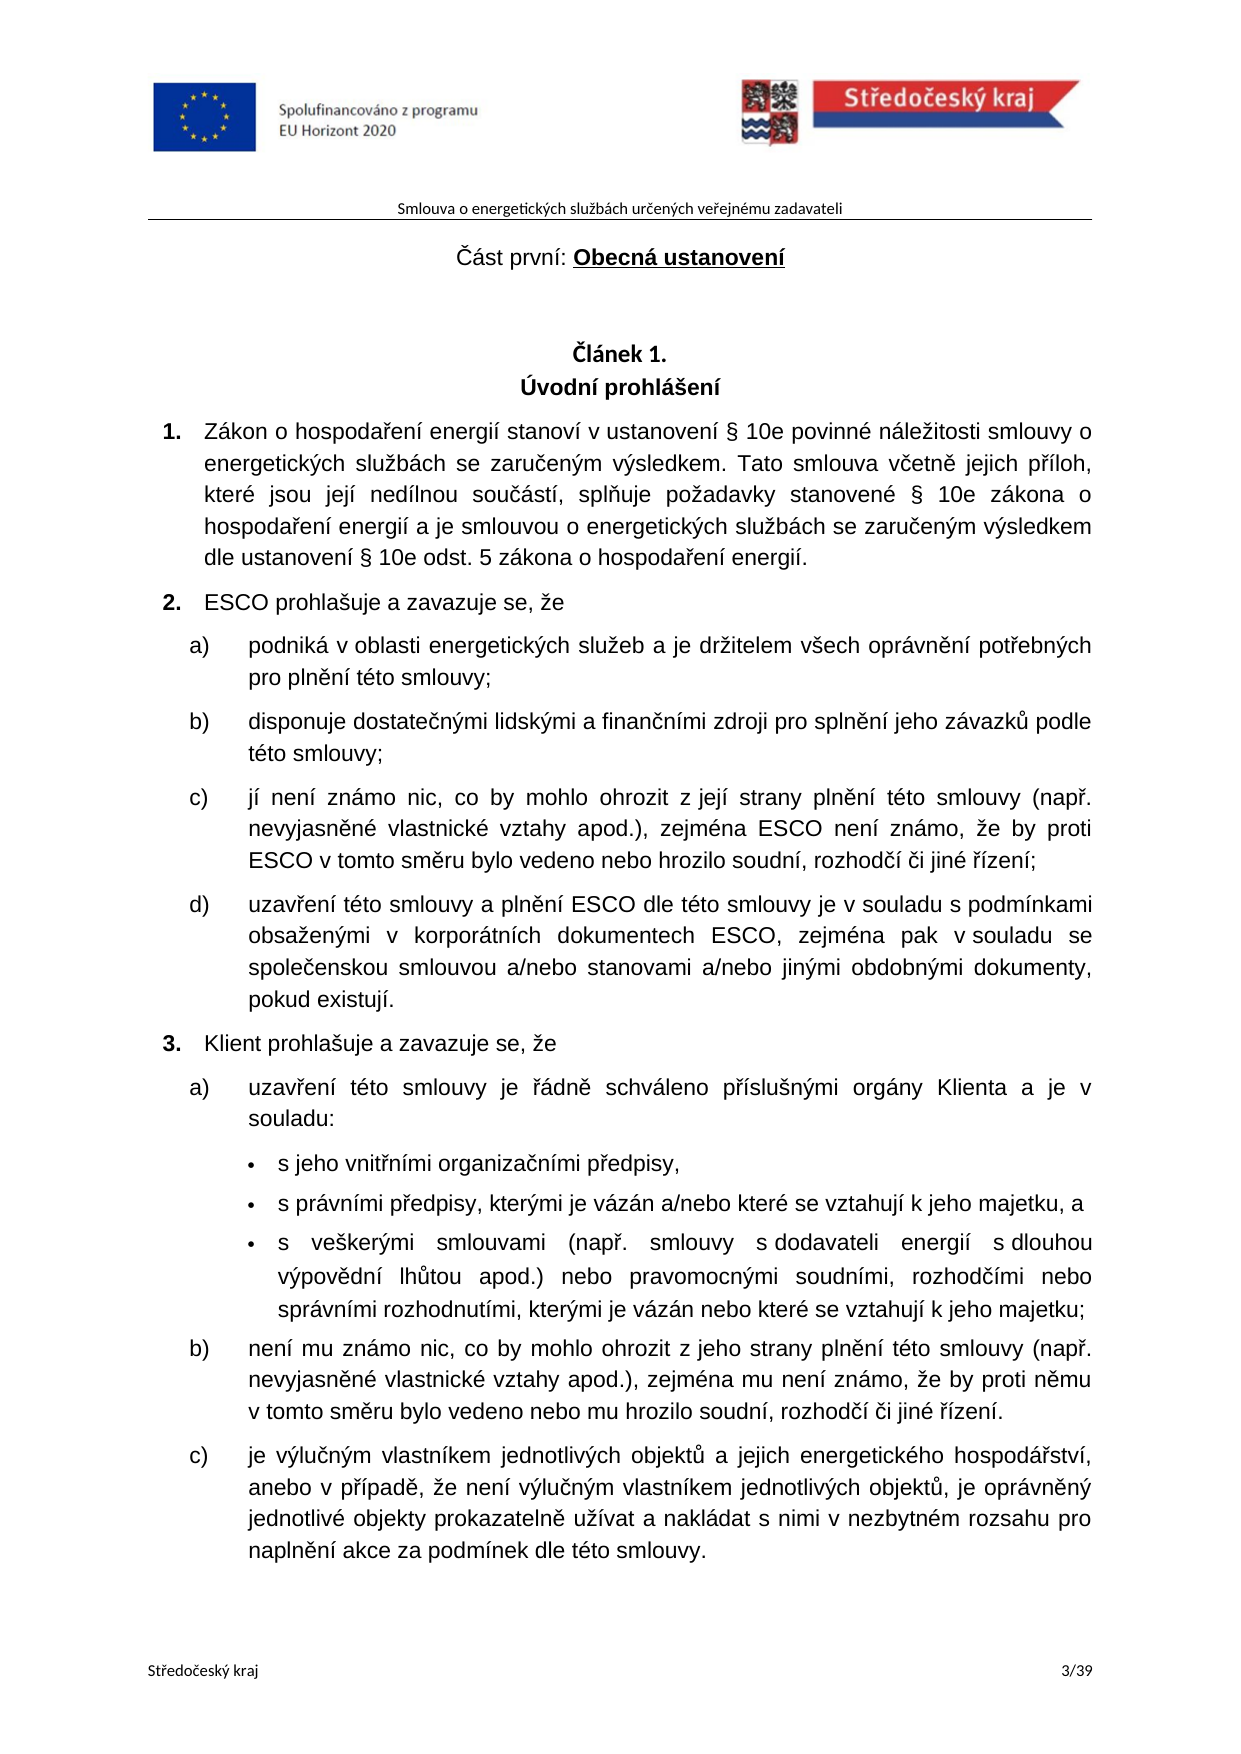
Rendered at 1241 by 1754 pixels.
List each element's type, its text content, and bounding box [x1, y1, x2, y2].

subtitle Úvodní prohlášení [148, 338, 1092, 400]
subtitle je výlučným vlastníkem jednotlivých objektů a jejich energetického hospodářství, anebo v případě, že není výlučným vlastníkem jednotlivých objektů, je oprávněný jednotlivé objekty prokazatelně užívat a nakládat s nimi v nezbytném rozsahu pro naplnění akce za podmínek dle této smlouvy. [189, 1442, 1092, 1563]
subtitle uzavření této smlouvy je řádně schváleno příslušnými orgány Klienta a je v souladu: [189, 1074, 1092, 1132]
text s právními předpisy, kterými je vázán a/nebo které se vztahují k jeho majetku, a [248, 1183, 1092, 1216]
subtitle Zákon o hospodaření energií stanoví v ustanovení § 10e povinné náležitosti smlouvy o energetických službách se zaručeným výsledkem. Tato smlouva včetně jejich příloh, které jsou její nedílnou součástí, splňuje požadavky stanovené § 10e zákona o hospodaření energií a je smlouvou o energetických službách se zaručeným výsledkem dle ustanovení § 10e odst. 5 zákona o hospodaření energií. [162, 418, 1092, 571]
subtitle uzavření této smlouvy a plnění ESCO dle této smlouvy je v souladu s podmínkami obsaženými v korporátních dokumentech ESCO, zejména pak v souladu se společenskou smlouvou a/nebo stanovami a/nebo jinými obdobnými dokumenty, pokud existují. [189, 891, 1092, 1012]
text s jeho vnitřními organizačními předpisy, [248, 1143, 1092, 1176]
title Část první: Obecná ustanovení [148, 244, 1092, 271]
subtitle ESCO prohlašuje a zavazuje se, že [162, 588, 1092, 615]
picture [147, 73, 1093, 158]
subtitle disponuje dostatečnými lidskými a finančními zdroji pro splnění jeho závazků podle této smlouvy; [189, 708, 1092, 766]
subtitle jí není známo nic, co by mohlo ohrozit z její strany plnění této smlouvy (např. nevyjasněné vlastnické vztahy apod.), zejména ESCO není známo, že by proti ESCO v tomto směru bylo vedeno nebo hrozilo soudní, rozhodčí či jiné řízení; [189, 784, 1092, 873]
subtitle podniká v oblasti energetických služeb a je držitelem všech oprávnění potřebných pro plnění této smlouvy; [189, 632, 1092, 690]
subtitle Klient prohlašuje a zavazuje se, že [162, 1030, 1092, 1056]
subtitle není mu známo nic, co by mohlo ohrozit z jeho strany plnění této smlouvy (např. nevyjasněné vlastnické vztahy apod.), zejména mu není známo, že by proti němu v tomto směru bylo vedeno nebo mu hrozilo soudní, rozhodčí či jiné řízení. [189, 1335, 1092, 1424]
text s veškerými smlouvami (např. smlouvy s dodavateli energií s dlouhou výpovědní lhůtou apod.) nebo pravomocnými soudními, rozhodčími nebo správními rozhodnutími, kterými je vázán nebo které se vztahují k jeho majetku; [248, 1222, 1092, 1322]
